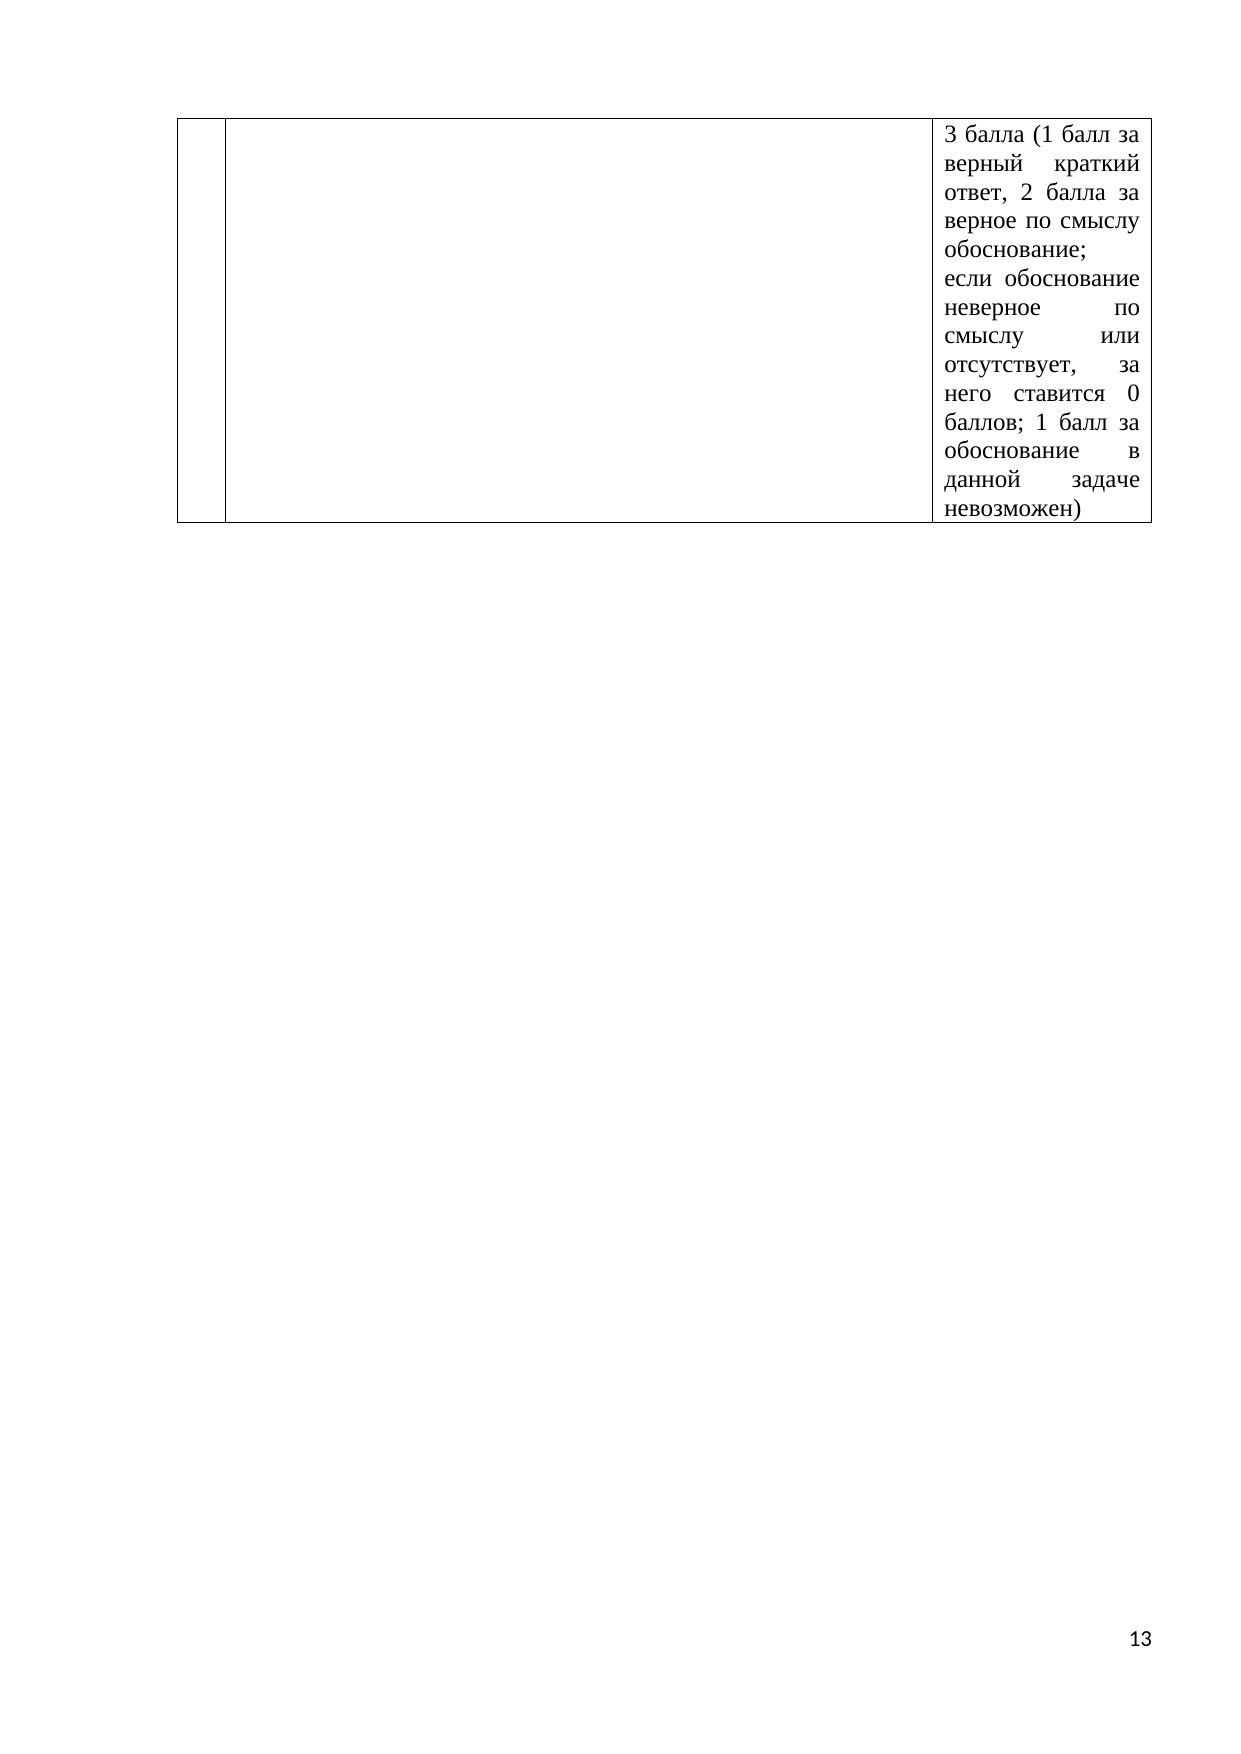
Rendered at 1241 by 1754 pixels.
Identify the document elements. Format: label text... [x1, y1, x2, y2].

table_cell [226, 119, 932, 522]
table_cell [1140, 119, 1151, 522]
table_cell 5 [178, 119, 225, 522]
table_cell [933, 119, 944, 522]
